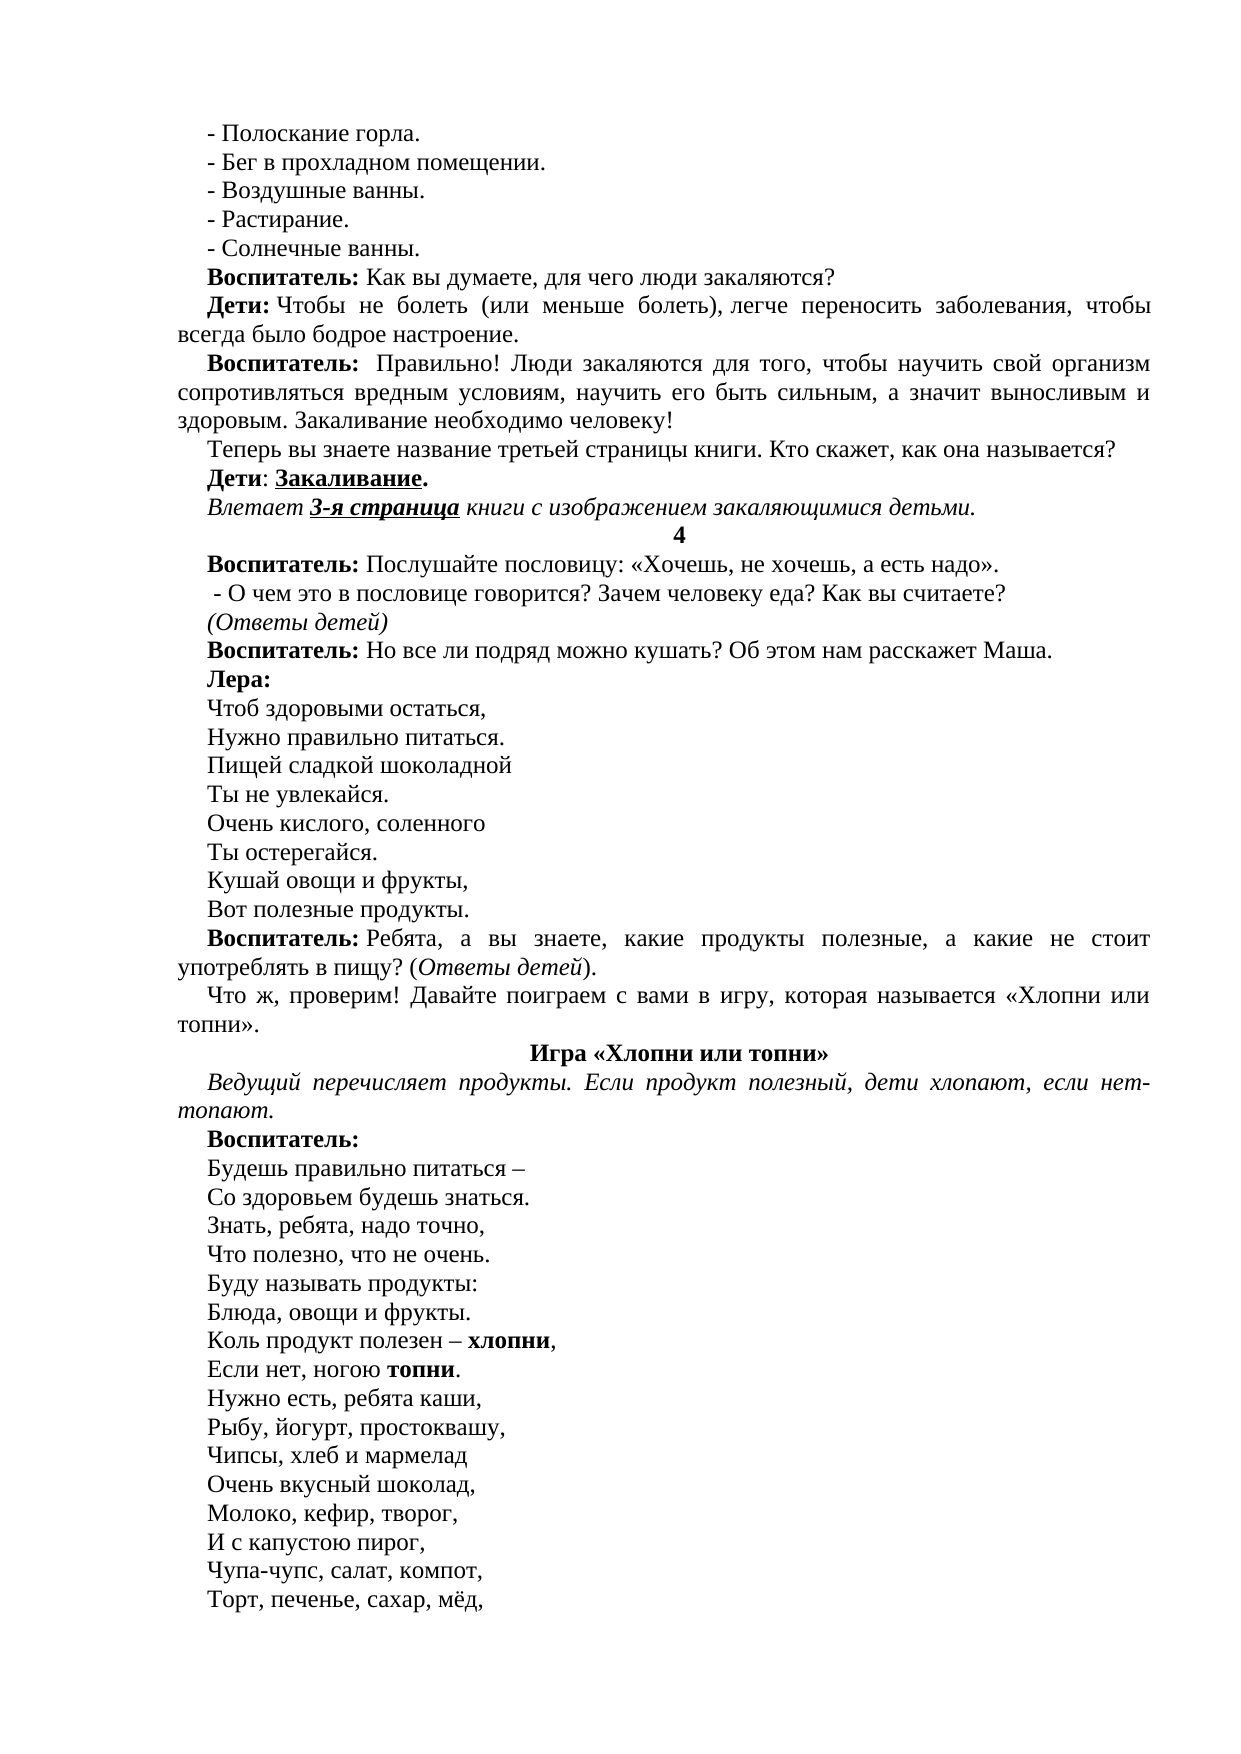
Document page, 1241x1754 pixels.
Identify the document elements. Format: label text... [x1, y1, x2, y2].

text Воспитатель: Правильно! Люди закаляются для того, чтобы научить свой организм сопротивляться вредным условиям, научить его быть сильным, а значит выносливым и здоровым. Закаливание необходимо человеку! [177, 348, 1152, 434]
text Игра «Хлопни или топни» [177, 1038, 1152, 1067]
text Воспитатель: [177, 1124, 1152, 1153]
text Буду называть продукты: [177, 1268, 1152, 1297]
text (Ответы детей) [177, 607, 1152, 636]
text Чупа-чупс, салат, компот, [177, 1556, 1152, 1584]
text Влетает 3-я страница книги с изображением закаляющимися детьми. [177, 492, 1152, 521]
text Дети: Закаливание. [177, 463, 1152, 492]
text Ты не увлекайся. [177, 779, 1152, 808]
text Ведущий перечисляет продукты. Если продукт полезный, дети хлопают, если нет- топают. [177, 1067, 1152, 1124]
text Теперь вы знаете название третьей страницы книги. Кто скажет, как она называется? [177, 434, 1152, 463]
text Нужно правильно питаться. [177, 722, 1152, 751]
text Знать, ребята, надо точно, [177, 1211, 1152, 1239]
text Рыбу, йогурт, простоквашу, [177, 1412, 1152, 1441]
text Со здоровьем будешь знаться. [177, 1182, 1152, 1211]
text Чипсы, хлеб и мармелад [177, 1441, 1152, 1469]
text Очень вкусный шоколад, [177, 1469, 1152, 1498]
text - Растирание. [177, 204, 1152, 233]
text Чтоб здоровыми остаться, [177, 693, 1152, 722]
text Лера: [177, 664, 1152, 693]
text - Бег в прохладном помещении. [177, 147, 1152, 176]
text Если нет, ногою топни. [177, 1354, 1152, 1383]
text Торт, печенье, сахар, мёд, [177, 1584, 1152, 1613]
text 4 [177, 521, 1152, 549]
text Дети: Чтобы не болеть (или меньше болеть), легче переносить заболевания, чтобы всегда было бодрое настроение. [177, 291, 1152, 348]
text Будешь правильно питаться – [177, 1153, 1152, 1182]
text И с капустою пирог, [177, 1527, 1152, 1556]
text - Полоскание горла. [177, 118, 1152, 147]
text Ты остерегайся. [177, 837, 1152, 866]
text Воспитатель: Ребята, а вы знаете, какие продукты полезные, а какие не стоит употреблять в пищу? (Ответы детей). [177, 923, 1152, 981]
text Пищей сладкой шоколадной [177, 751, 1152, 779]
text Нужно есть, ребята каши, [177, 1383, 1152, 1412]
text Воспитатель: Как вы думаете, для чего люди закаляются? [177, 262, 1152, 291]
text Что полезно, что не очень. [177, 1239, 1152, 1268]
text Очень кислого, соленного [177, 808, 1152, 837]
text - О чем это в пословице говорится? Зачем человеку еда? Как вы считаете? [177, 578, 1152, 607]
text Молоко, кефир, творог, [177, 1498, 1152, 1527]
text - Солнечные ванны. [177, 233, 1152, 262]
text Блюда, овощи и фрукты. [177, 1297, 1152, 1326]
text Коль продукт полезен – хлопни, [177, 1326, 1152, 1354]
text Вот полезные продукты. [177, 894, 1152, 923]
text Что ж, проверим! Давайте поиграем с вами в игру, которая называется «Хлопни или топни». [177, 981, 1152, 1038]
text - Воздушные ванны. [177, 176, 1152, 204]
text Воспитатель: Но все ли подряд можно кушать? Об этом нам расскажет Маша. [177, 636, 1152, 664]
text Воспитатель: Послушайте пословицу: «Хочешь, не хочешь, а есть надо». [177, 549, 1152, 578]
text Кушай овощи и фрукты, [177, 866, 1152, 894]
